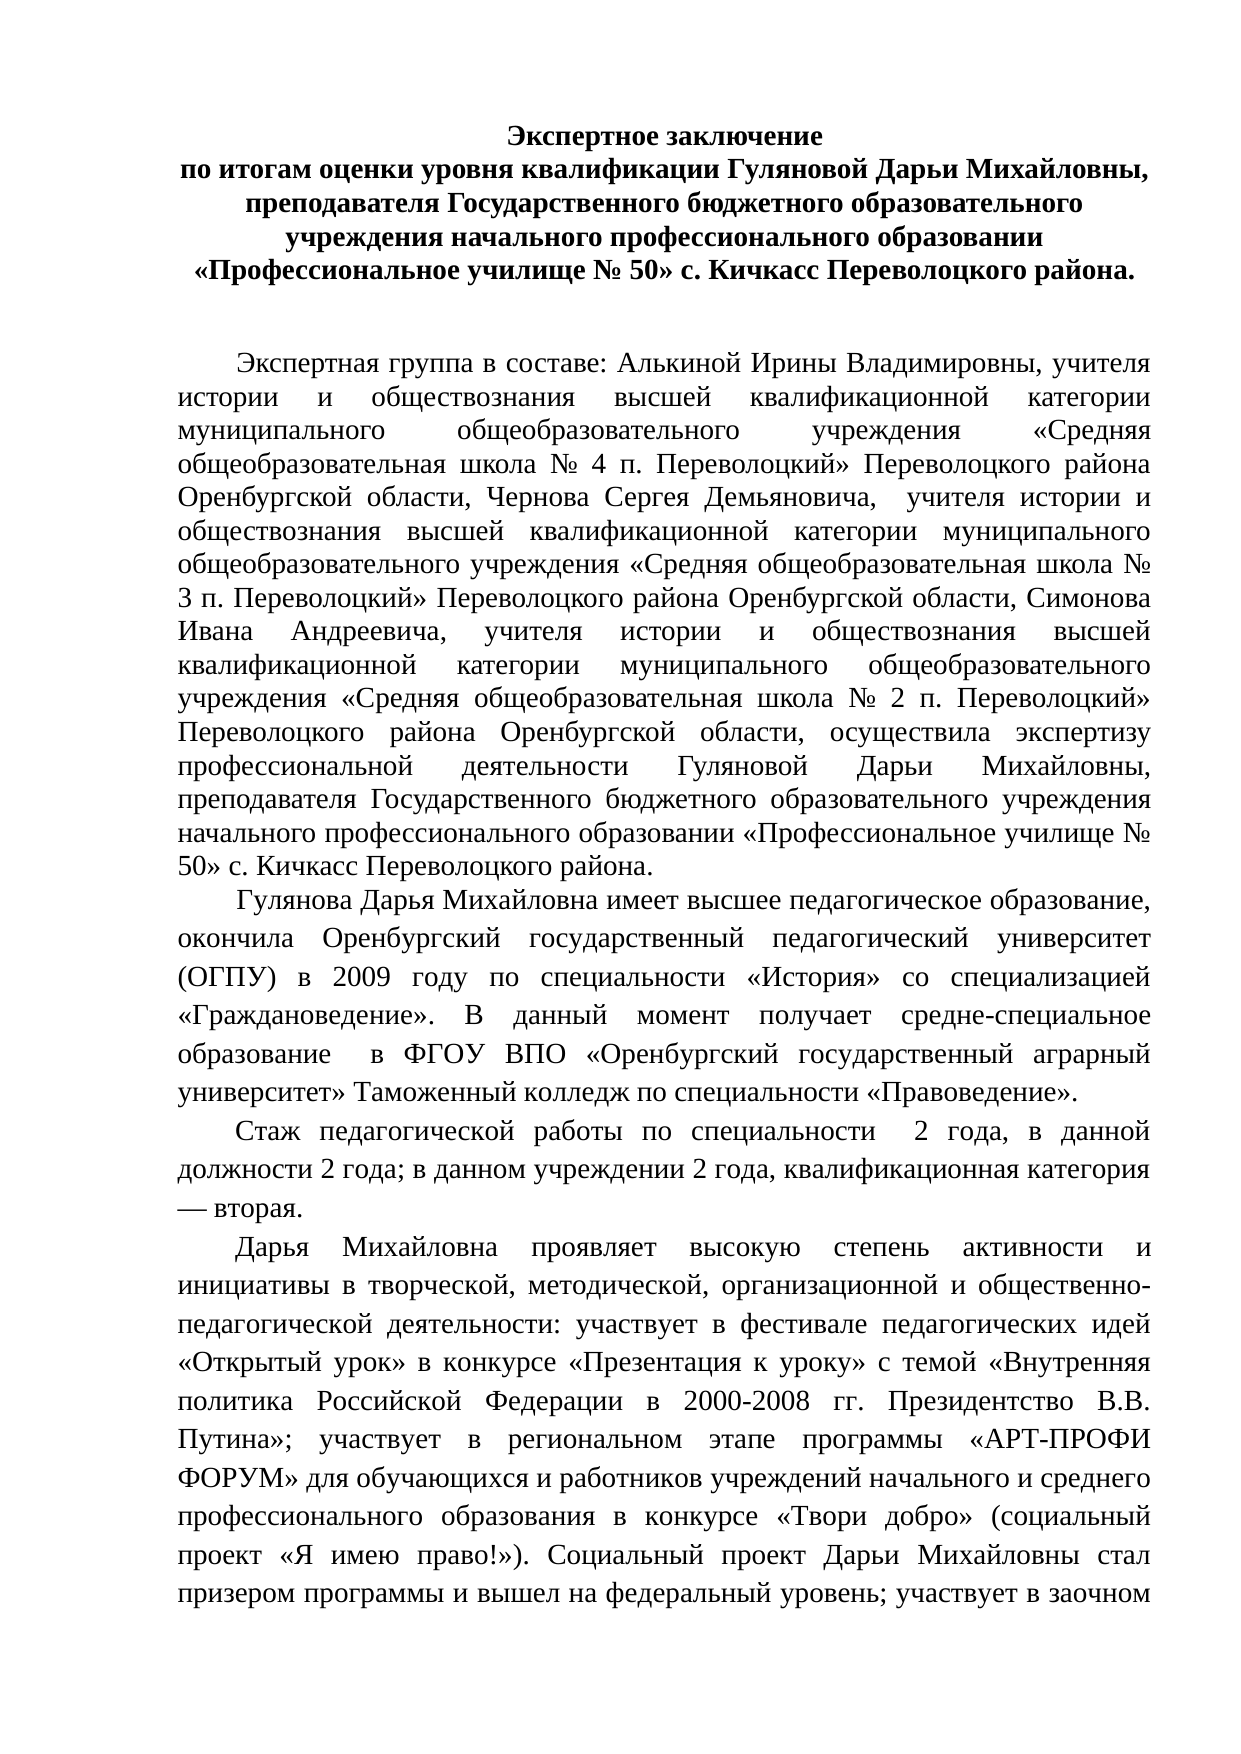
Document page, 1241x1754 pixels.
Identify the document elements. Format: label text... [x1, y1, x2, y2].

text Стаж педагогической работы по специальности 2 года, в данной должности 2 года; в данном учреждении 2 года, квалификационная категория — вторая. [177, 1113, 1152, 1224]
text по итогам оценки уровня квалификации Гуляновой Дарьи Михайловны, преподавателя Государственного бюджетного образовательного учреждения начального профессионального образовании «Профессиональное училище № 50» с. Кичкасс Переволоцкого района. [177, 152, 1152, 286]
text Экспертное заключение [177, 118, 1152, 152]
text Экспертная группа в составе: Алькиной Ирины Владимировны, учителя истории и обществознания высшей квалификационной категории муниципального общеобразовательного учреждения «Средняя общеобразовательная школа № 4 п. Переволоцкий» Переволоцкого района Оренбургской области, Чернова Сергея Демьяновича, учителя истории и обществознания высшей квалификационной категории муниципального общеобразовательного учреждения «Средняя общеобразовательная школа № 3 п. Переволоцкий» Переволоцкого района Оренбургской области, Симонова Ивана Андреевича, учителя истории и обществознания высшей квалификационной категории муниципального общеобразовательного учреждения «Средняя общеобразовательная школа № 2 п. Переволоцкий» Переволоцкого района Оренбургской области, осуществила экспертизу профессиональной деятельности Гуляновой Дарьи Михайловны, преподавателя Государственного бюджетного образовательного учреждения начального профессионального образовании «Профессиональное училище № 50» с. Кичкасс Переволоцкого района. [177, 345, 1152, 882]
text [177, 1229, 1152, 1609]
text Гулянова Дарья Михайловна имеет высшее педагогическое образование, окончила Оренбургский государственный педагогический университет (ОГПУ) в 2009 году по специальности «История» со специализацией «Граждановедение». В данный момент получает средне-специальное образование в ФГОУ ВПО «Оренбургский государственный аграрный университет» Таможенный колледж по специальности «Правоведение». [177, 882, 1152, 1108]
